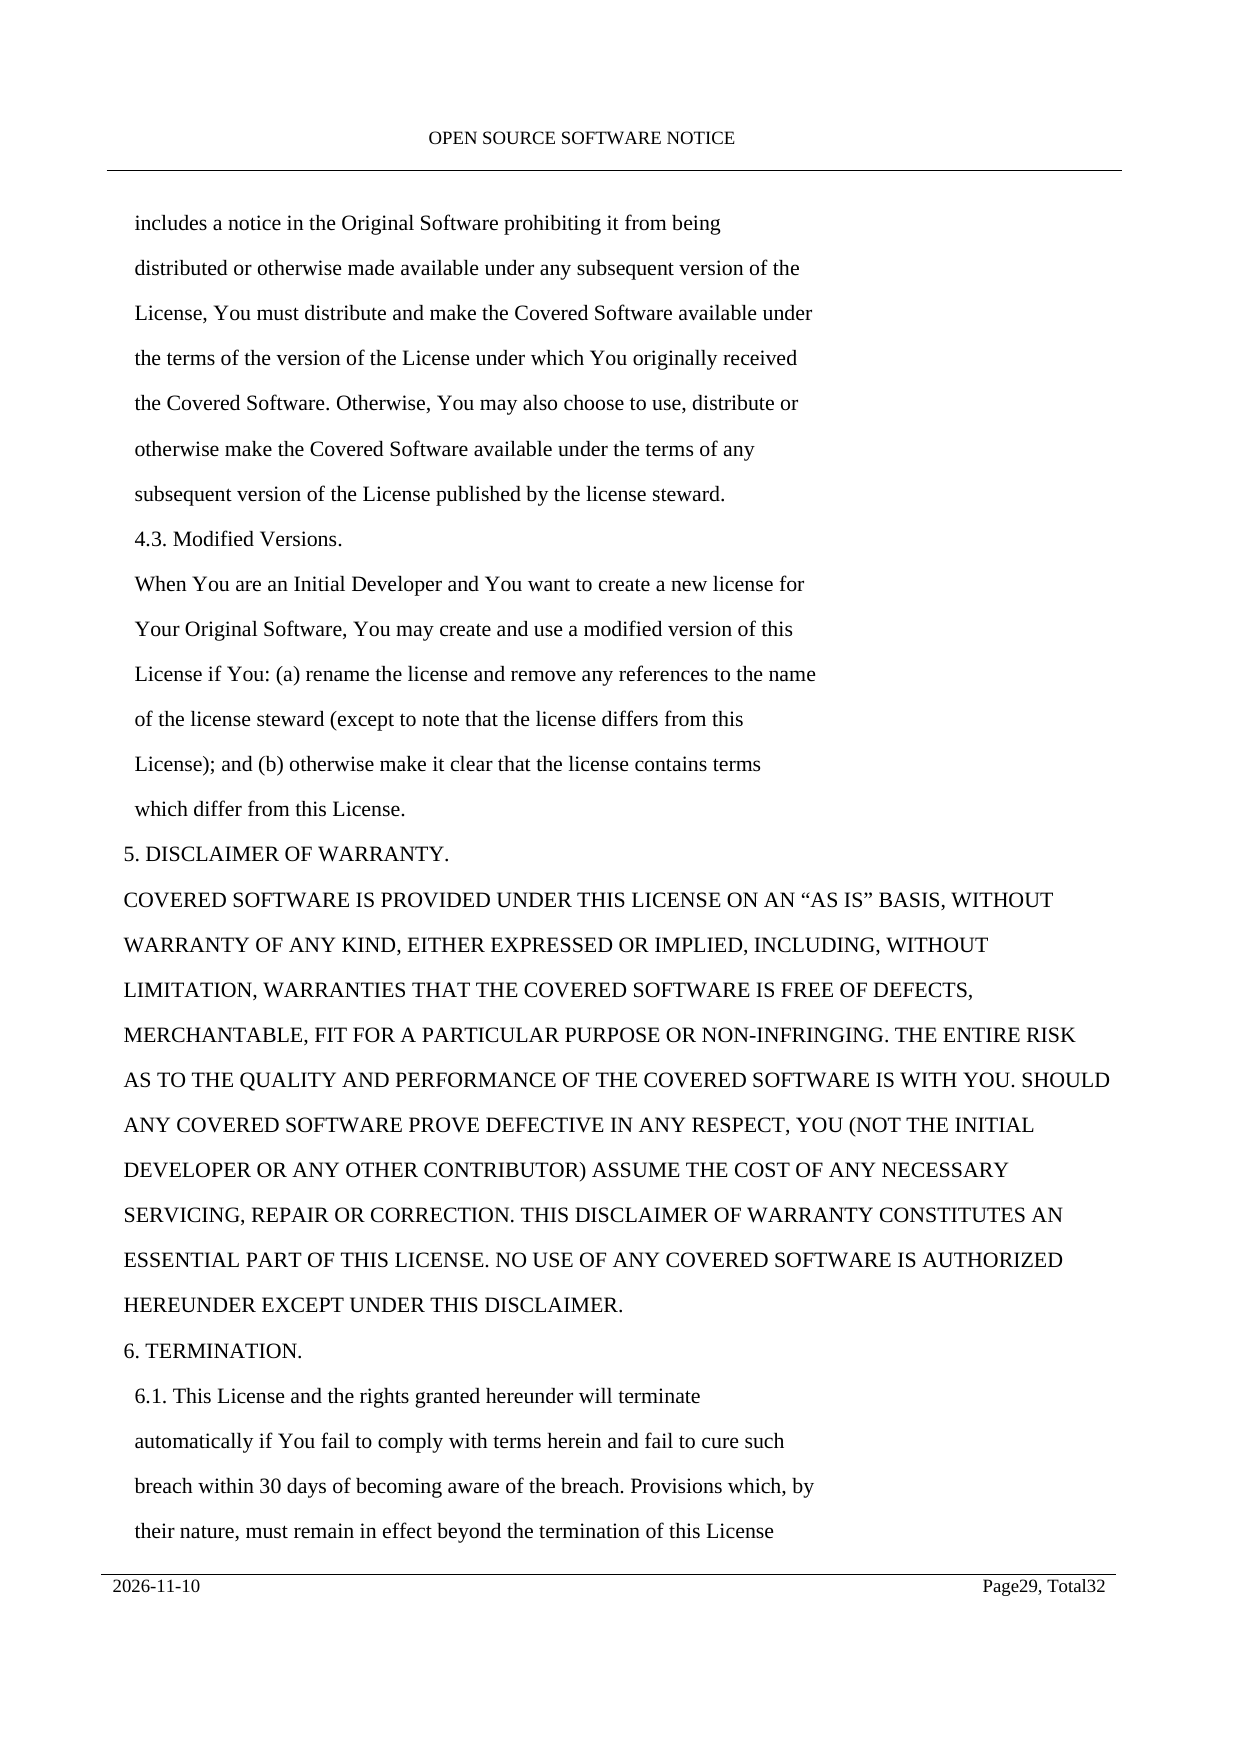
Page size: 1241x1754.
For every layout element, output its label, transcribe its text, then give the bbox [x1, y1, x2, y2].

text the Covered Software. Otherwise, You may also choose to use, distribute or [112, 387, 1128, 419]
text distributed or otherwise made available under any subsequent version of the [112, 251, 1128, 284]
text Your Original Software, You may create and use a modified version of this [112, 612, 1128, 645]
text When You are an Initial Developer and You want to create a new license for [112, 567, 1128, 600]
text COVERED SOFTWARE IS PROVIDED UNDER THIS LICENSE ON AN “AS IS” BASIS, WITHOUT [112, 883, 1128, 915]
text License if You: (a) rename the license and remove any references to the name [112, 657, 1128, 690]
text WARRANTY OF ANY KIND, EITHER EXPRESSED OR IMPLIED, INCLUDING, WITHOUT [112, 928, 1128, 961]
text SERVICING, REPAIR OR CORRECTION. THIS DISCLAIMER OF WARRANTY CONSTITUTES AN [112, 1199, 1128, 1231]
text 4.3. Modified Versions. [112, 522, 1128, 554]
text License, You must distribute and make the Covered Software available under [112, 297, 1128, 329]
text the terms of the version of the License under which You originally received [112, 342, 1128, 374]
text DEVELOPER OR ANY OTHER CONTRIBUTOR) ASSUME THE COST OF ANY NECESSARY [112, 1153, 1128, 1186]
text ANY COVERED SOFTWARE PROVE DEFECTIVE IN ANY RESPECT, YOU (NOT THE INITIAL [112, 1108, 1128, 1141]
text their nature, must remain in effect beyond the termination of this License [112, 1514, 1128, 1547]
text AS TO THE QUALITY AND PERFORMANCE OF THE COVERED SOFTWARE IS WITH YOU. SHOULD [112, 1063, 1128, 1096]
text License); and (b) otherwise make it clear that the license contains terms [112, 748, 1128, 780]
text MERCHANTABLE, FIT FOR A PARTICULAR PURPOSE OR NON-INFRINGING. THE ENTIRE RISK [112, 1018, 1128, 1051]
text breach within 30 days of becoming aware of the breach. Provisions which, by [112, 1469, 1128, 1502]
text includes a notice in the Original Software prohibiting it from being [112, 206, 1128, 239]
text of the license steward (except to note that the license differs from this [112, 702, 1128, 735]
text HEREUNDER EXCEPT UNDER THIS DISCLAIMER. [112, 1289, 1128, 1321]
text subsequent version of the License published by the license steward. [112, 477, 1128, 509]
text ESSENTIAL PART OF THIS LICENSE. NO USE OF ANY COVERED SOFTWARE IS AUTHORIZED [112, 1244, 1128, 1276]
text LIMITATION, WARRANTIES THAT THE COVERED SOFTWARE IS FREE OF DEFECTS, [112, 973, 1128, 1006]
text 6.1. This License and the rights granted hereunder will terminate [112, 1379, 1128, 1412]
text 6. TERMINATION. [112, 1334, 1128, 1366]
text 5. DISCLAIMER OF WARRANTY. [112, 838, 1128, 870]
text otherwise make the Covered Software available under the terms of any [112, 432, 1128, 464]
text automatically if You fail to comply with terms herein and fail to cure such [112, 1424, 1128, 1457]
text which differ from this License. [112, 793, 1128, 825]
